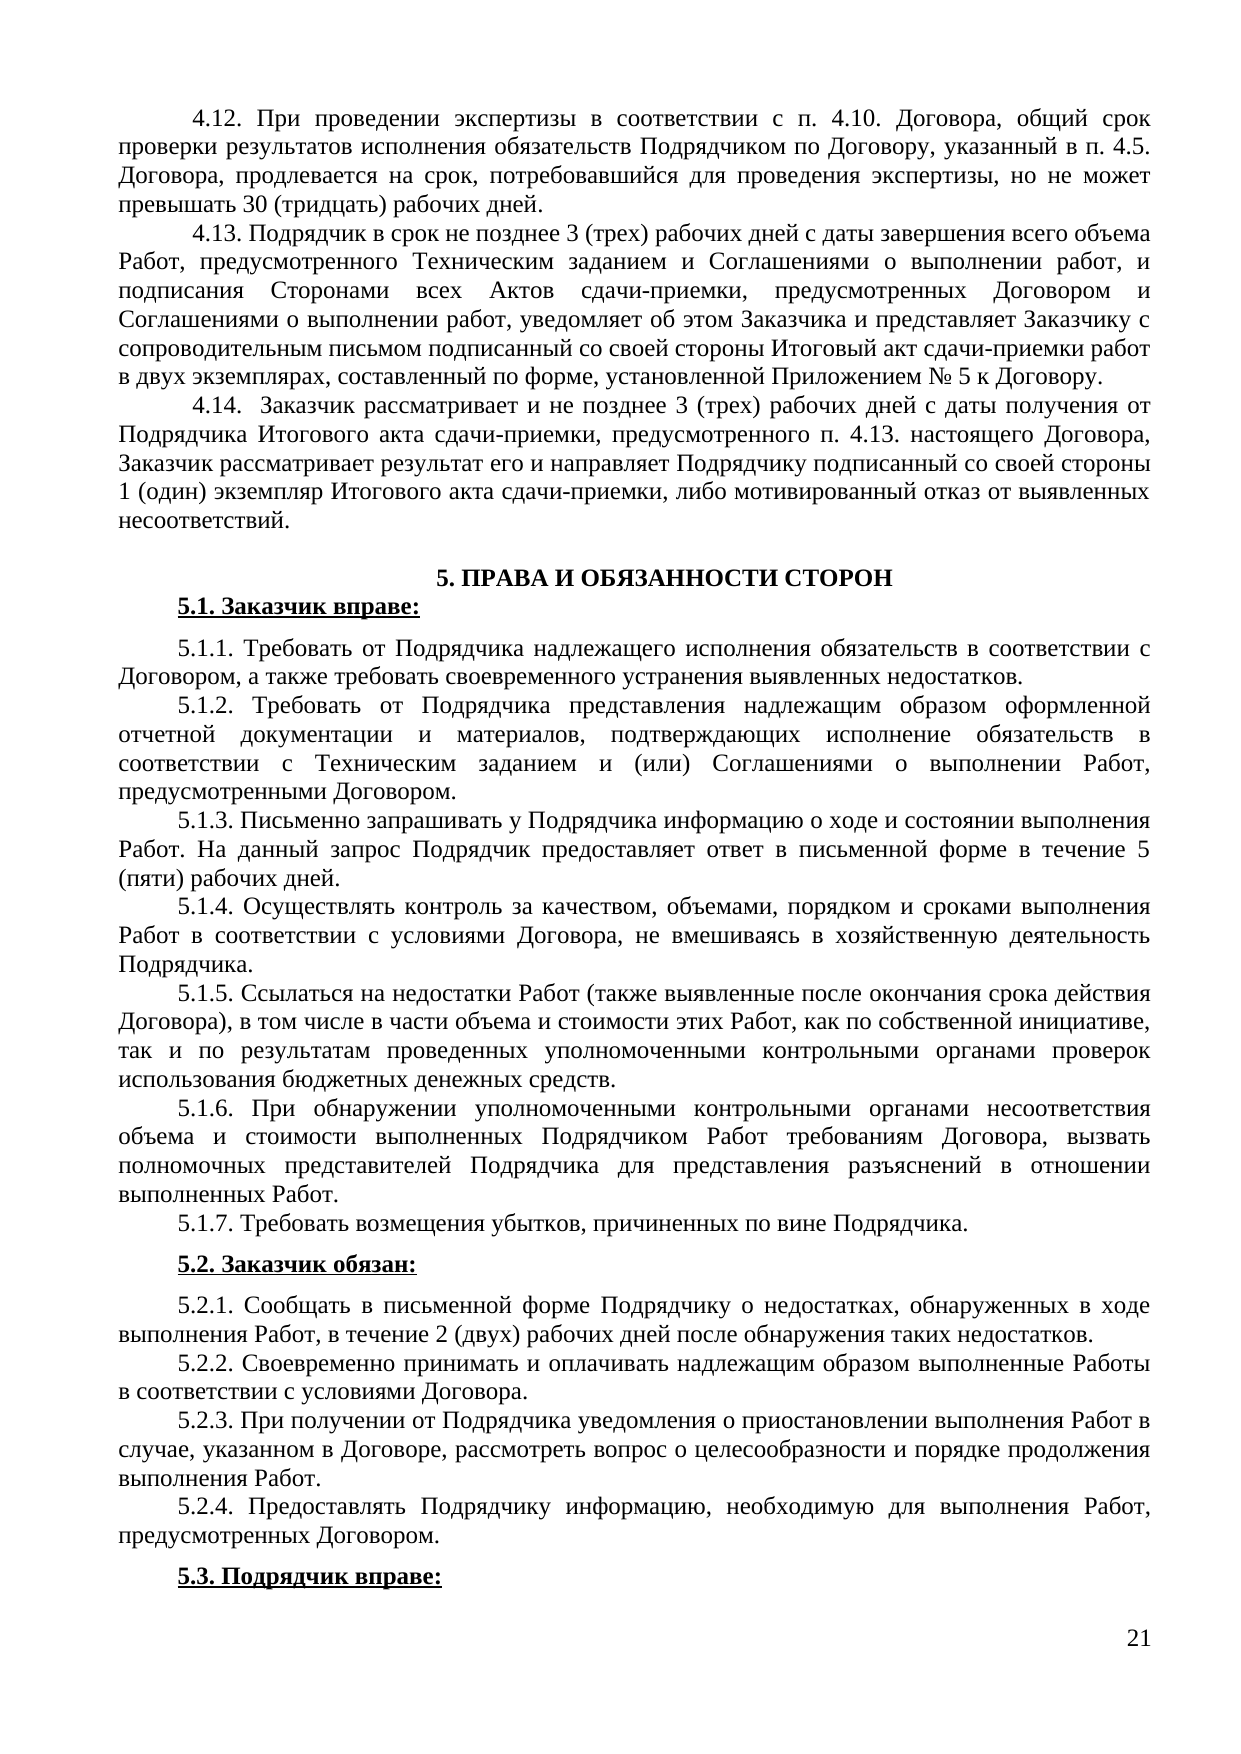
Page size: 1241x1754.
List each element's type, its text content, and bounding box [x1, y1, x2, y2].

text 4.13. Подрядчик в срок не позднее 3 (трех) рабочих дней с даты завершения всего объема Работ, предусмотренного Техническим заданием и Соглашениями о выполнении работ, и подписания Сторонами всех Актов сдачи-приемки, предусмотренных Договором и Соглашениями о выполнении работ, уведомляет об этом Заказчика и представляет Заказчику с сопроводительным письмом подписанный со своей стороны Итоговый акт сдачи-приемки работ в двух экземплярах, составленный по форме, установленной Приложением № 5 к Договору. [118, 218, 1152, 390]
text 5.2.3. При получении от Подрядчика уведомления о приостановлении выполнения Работ в случае, указанном в Договоре, рассмотреть вопрос о целесообразности и порядке продолжения выполнения Работ. [118, 1405, 1152, 1491]
text 5.1.4. Осуществлять контроль за качеством, объемами, порядком и сроками выполнения Работ в соответствии с условиями Договора, не вмешиваясь в хозяйственную деятельность Подрядчика. [118, 891, 1152, 978]
text 5.1.7. Требовать возмещения убытков, причиненных по вине Подрядчика. [118, 1208, 1152, 1236]
text 5.1.5. Ссылаться на недостатки Работ (также выявленные после окончания срока действия Договора), в том числе в части объема и стоимости этих Работ, как по собственной инициативе, так и по результатам проведенных уполномоченными контрольными органами проверок использования бюджетных денежных средств. [118, 978, 1152, 1093]
text 5.2.1. Сообщать в письменной форме Подрядчику о недостатках, обнаруженных в ходе выполнения Работ, в течение 2 (двух) рабочих дней после обнаружения таких недостатков. [118, 1290, 1152, 1348]
text 4.12. При проведении экспертизы в соответствии с п. 4.10. Договора, общий срок проверки результатов исполнения обязательств Подрядчиком по Договору, указанный в п. 4.5. Договора, продлевается на срок, потребовавшийся для проведения экспертизы, но не может превышать 30 (тридцать) рабочих дней. [118, 103, 1152, 218]
text 5.2.4. Предоставлять Подрядчику информацию, необходимую для выполнения Работ, предусмотренных Договором. [118, 1491, 1152, 1549]
text 5.1. Заказчик вправе: [118, 591, 1152, 620]
text 5.3. Подрядчик вправе: [118, 1561, 1152, 1590]
text 5.1.2. Требовать от Подрядчика представления надлежащим образом оформленной отчетной документации и материалов, подтверждающих исполнение обязательств в соответствии c Техническим заданием и (или) Соглашениями о выполнении Работ, предусмотренными Договором. [118, 690, 1152, 805]
text 5.2. Заказчик обязан: [118, 1249, 1152, 1278]
text 5.2.2. Своевременно принимать и оплачивать надлежащим образом выполненные Работы в соответствии с условиями Договора. [118, 1348, 1152, 1405]
text 4.14. Заказчик рассматривает и не позднее 3 (трех) рабочих дней с даты получения от Подрядчика Итогового акта сдачи-приемки, предусмотренного п. 4.13. настоящего Договора, Заказчик рассматривает результат его и направляет Подрядчику подписанный со своей стороны 1 (один) экземпляр Итогового акта сдачи-приемки, либо мотивированный отказ от выявленных несоответствий. [118, 390, 1152, 534]
text 5.1.1. Требовать от Подрядчика надлежащего исполнения обязательств в соответствии с Договором, а также требовать своевременного устранения выявленных недостатков. [118, 633, 1152, 690]
text 5.1.6. При обнаружении уполномоченными контрольными органами несоответствия объема и стоимости выполненных Подрядчиком Работ требованиям Договора, вызвать полномочных представителей Подрядчика для представления разъяснений в отношении выполненных Работ. [118, 1093, 1152, 1208]
text 5. ПРАВА И ОБЯЗАННОСТИ СТОРОН [118, 563, 1152, 591]
text 5.1.3. Письменно запрашивать у Подрядчика информацию о ходе и состоянии выполнения Работ. На данный запрос Подрядчик предоставляет ответ в письменной форме в течение 5 (пяти) рабочих дней. [118, 805, 1152, 891]
